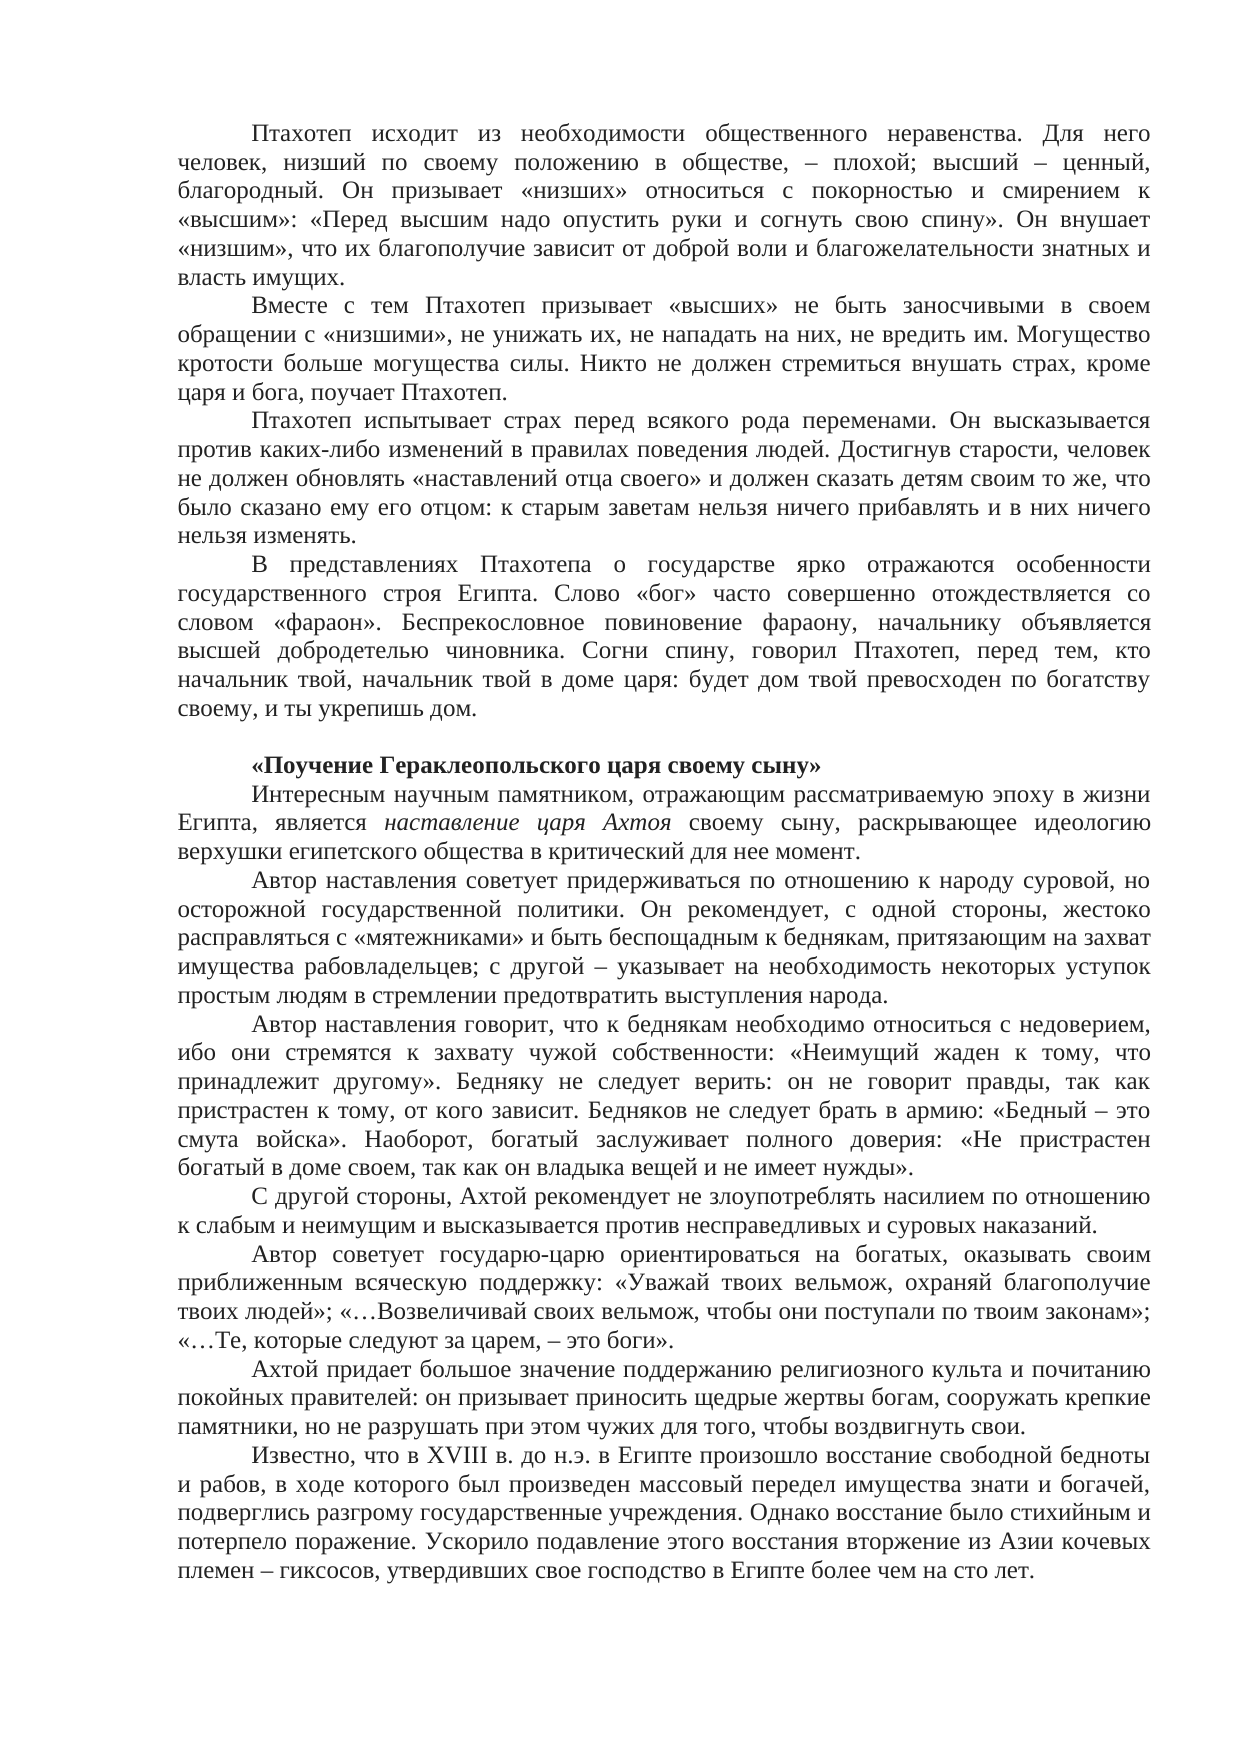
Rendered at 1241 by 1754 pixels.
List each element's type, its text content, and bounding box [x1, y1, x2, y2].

text Автор наставления говорит, что к беднякам необходимо относиться с недоверием, ибо они стремятся к захвату чужой собственности: «Неимущий жаден к тому, что принадлежит другому». Бедняку не следует верить: он не говорит правды, так как пристрастен к тому, от кого зависит. Бедняков не следует брать в армию: «Бедный – это смута войска». Наоборот, богатый заслуживает полного доверия: «Не пристрастен богатый в доме своем, так как он владыка вещей и не имеет нужды». [177, 1009, 1152, 1181]
text Автор советует государю-царю ориентироваться на богатых, оказывать своим приближенным всяческую поддержку: «Уважай твоих вельмож, охраняй благополучие твоих людей»; «…Возвеличивай своих вельмож, чтобы они поступали по твоим законам»; «…Те, которые следуют за царем, – это боги». [177, 1239, 1152, 1354]
text Ахтой придает большое значение поддержанию религиозного культа и почитанию покойных правителей: он призывает приносить щедрые жертвы богам, сооружать крепкие памятники, но не разрушать при этом чужих для того, чтобы воздвигнуть свои. [177, 1354, 1152, 1440]
text Птахотеп исходит из необходимости общественного неравенства. Для него человек, низший по своему положению в обществе, – плохой; высший – ценный, благородный. Он призывает «низших» относиться с покорностью и смирением к «высшим»: «Перед высшим надо опустить руки и согнуть свою спину». Он внушает «низшим», что их благополучие зависит от доброй воли и благожелательности знатных и власть имущих. [177, 118, 1152, 291]
text Птахотеп испытывает страх перед всякого рода переменами. Он высказывается против каких-либо изменений в правилах поведения людей. Достигнув старости, человек не должен обновлять «наставлений отца своего» и должен сказать детям своим то же, что было сказано ему его отцом: к старым заветам нельзя ничего прибавлять и в них ничего нельзя изменять. [177, 406, 1152, 549]
text С другой стороны, Ахтой рекомендует не злоупотреблять насилием по отношению к слабым и неимущим и высказывается против несправедливых и суровых наказаний. [177, 1181, 1152, 1239]
text Интересным научным памятником, отражающим рассматриваемую эпоху в жизни Египта, является наставление царя Ахтоя своему сыну, раскрывающее идеологию верхушки египетского общества в критический для нее момент. [177, 779, 1152, 865]
text В представлениях Птахотепа о государстве ярко отражаются особенности государственного строя Египта. Слово «бог» часто совершенно отождествляется со словом «фараон». Беспрекословное повиновение фараону, начальнику объявляется высшей добродетелью чиновника. Согни спину, говорил Птахотеп, перед тем, кто начальник твой, начальник твой в доме царя: будет дом твой превосходен по богатству своему, и ты укрепишь дом. [177, 549, 1152, 722]
text Вместе с тем Птахотеп призывает «высших» не быть заносчивыми в своем обращении с «низшими», не унижать их, не нападать на них, не вредить им. Могущество кротости больше могущества силы. Никто не должен стремиться внушать страх, кроме царя и бога, поучает Птахотеп. [177, 291, 1152, 406]
text Известно, что в XVIII в. до н.э. в Египте произошло восстание свободной бедноты и рабов, в ходе которого был произведен массовый передел имущества знати и богачей, подверглись разгрому государственные учреждения. Однако восстание было стихийным и потерпело поражение. Ускорило подавление этого восстания вторжение из Азии кочевых племен – гиксосов, утвердивших свое господство в Египте более чем на сто лет. [177, 1440, 1152, 1584]
text «Поучение Гераклеопольского царя своему сыну» [177, 750, 1152, 779]
text Автор наставления советует придерживаться по отношению к народу суровой, но осторожной государственной политики. Он рекомендует, с одной стороны, жестоко расправляться с «мятежниками» и быть беспощадным к беднякам, притязающим на захват имущества рабовладельцев; с другой – указывает на необходимость некоторых уступок простым людям в стремлении предотвратить выступления народа. [177, 865, 1152, 1009]
